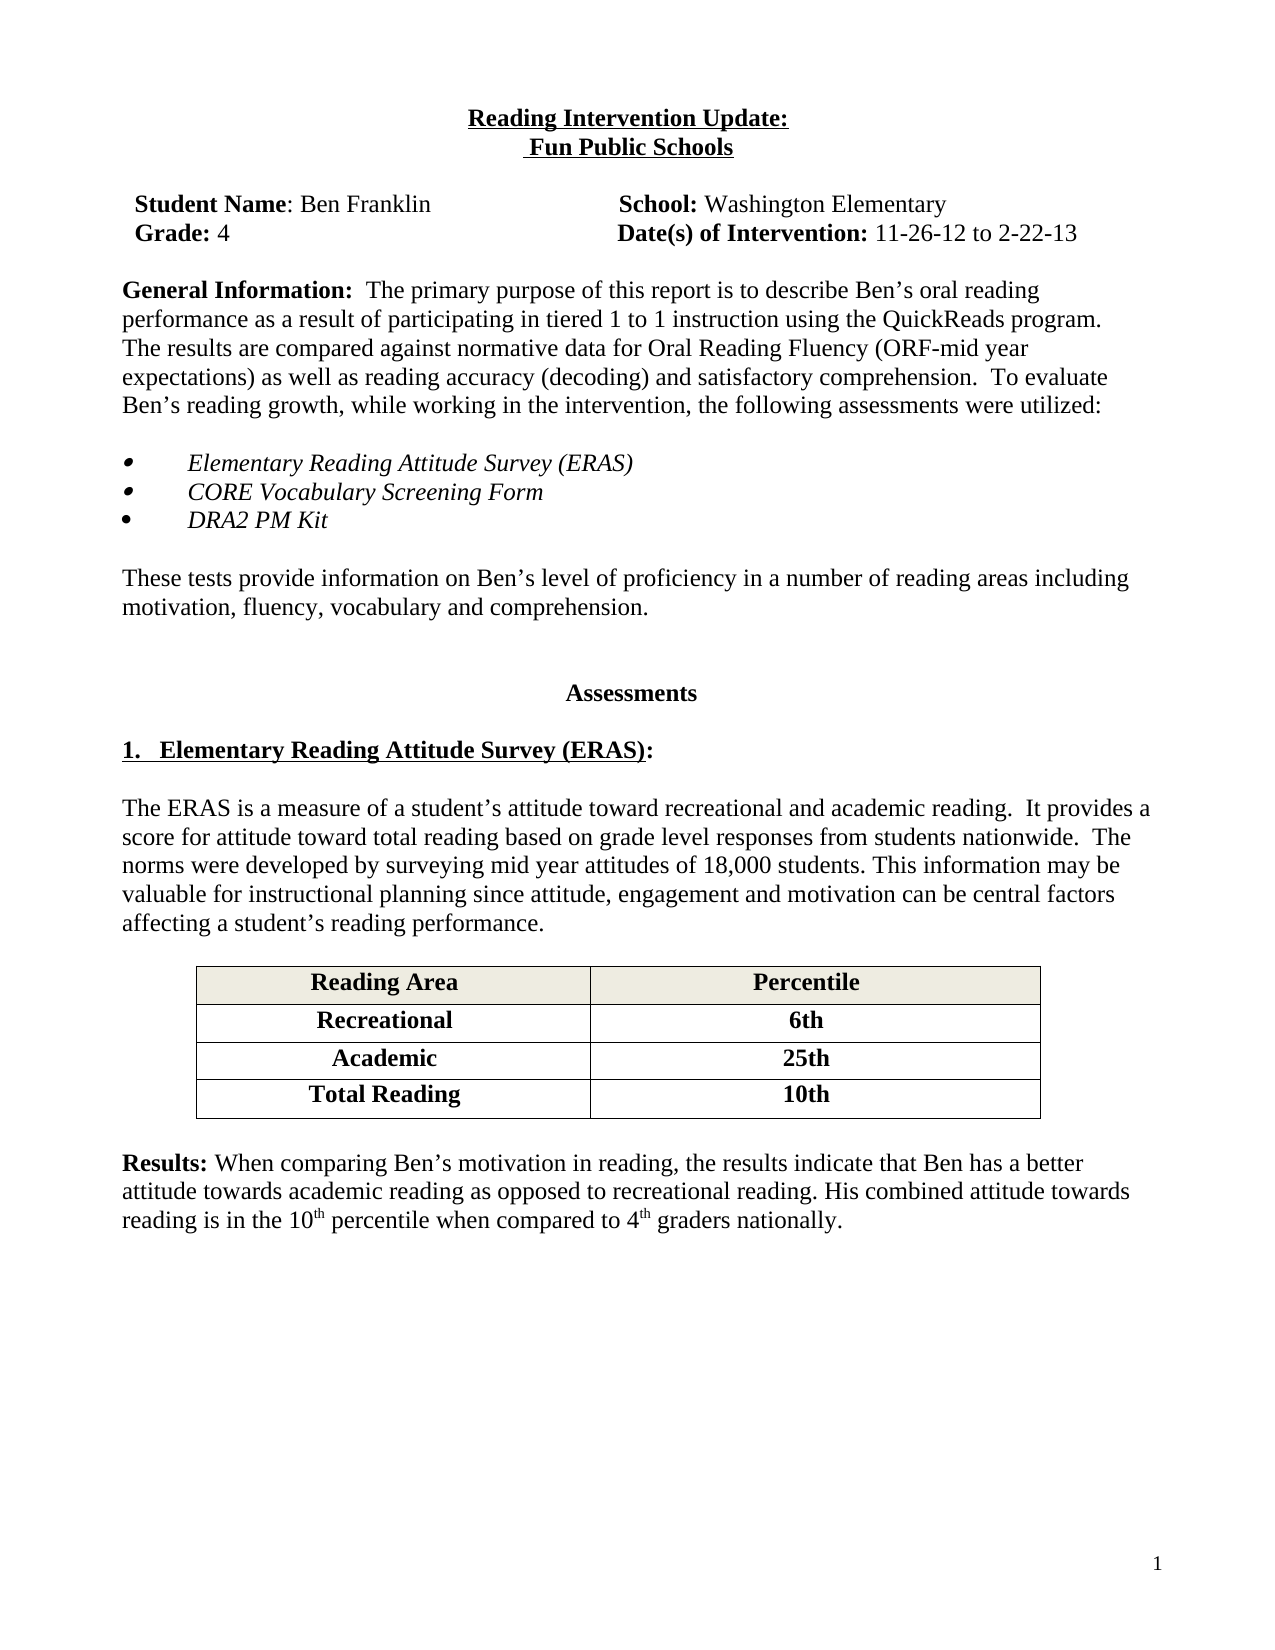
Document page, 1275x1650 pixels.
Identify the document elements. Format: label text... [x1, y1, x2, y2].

table_cell Academic [197, 1043, 590, 1078]
table_cell 25th [591, 1043, 1040, 1078]
title Reading Intervention Update: [122, 103, 1134, 132]
text Student Name: Ben Franklin School: Washington Elementary [103, 189, 1134, 218]
list CORE Vocabulary Screening Form [122, 477, 1134, 506]
text General Information: The primary purpose of this report is to describe Ben’s oral reading performance as a result of participating in tiered 1 to 1 instruction using the QuickReads program. The results are compared against normative data for Oral Reading Fluency (ORF-mid year expectations) as well as reading accuracy (decoding) and satisfactory comprehension. To evaluate Ben’s reading growth, while working in the intervention, the following assessments were utilized: [122, 276, 1134, 419]
text Results: When comparing Ben’s motivation in reading, the results indicate that Ben has a better attitude towards academic reading as opposed to recreational reading. His combined attitude towards reading is in the 10th percentile when compared to 4th graders nationally. [122, 1148, 1134, 1234]
list DRA2 PM Kit [122, 506, 1134, 534]
text These tests provide information on Ben’s level of proficiency in a number of reading areas including motivation, fluency, vocabulary and comprehension. [122, 563, 1162, 621]
table_header Reading Area [197, 967, 590, 1004]
table_cell 6th [591, 1005, 1040, 1042]
list Elementary Reading Attitude Survey (ERAS) [122, 448, 1134, 477]
title Fun Public Schools [122, 132, 1134, 161]
table_header Percentile [591, 967, 1040, 1004]
list Elementary Reading Attitude Survey (ERAS): [122, 736, 1134, 764]
text Assessments [122, 678, 1134, 707]
table_cell 10th [591, 1080, 1040, 1118]
text Grade: 4 Date(s) of Intervention: 11-26-12 to 2-22-13 [122, 218, 1134, 247]
text The ERAS is a measure of a student’s attitude toward recreational and academic reading. It provides a score for attitude toward total reading based on grade level responses from students nationwide. The norms were developed by surveying mid year attitudes of 18,000 students. This information may be valuable for instructional planning since attitude, engagement and motivation can be central factors affecting a student’s reading performance. [122, 793, 1162, 937]
table_cell Recreational [197, 1005, 590, 1042]
table_cell Total Reading [197, 1080, 590, 1118]
